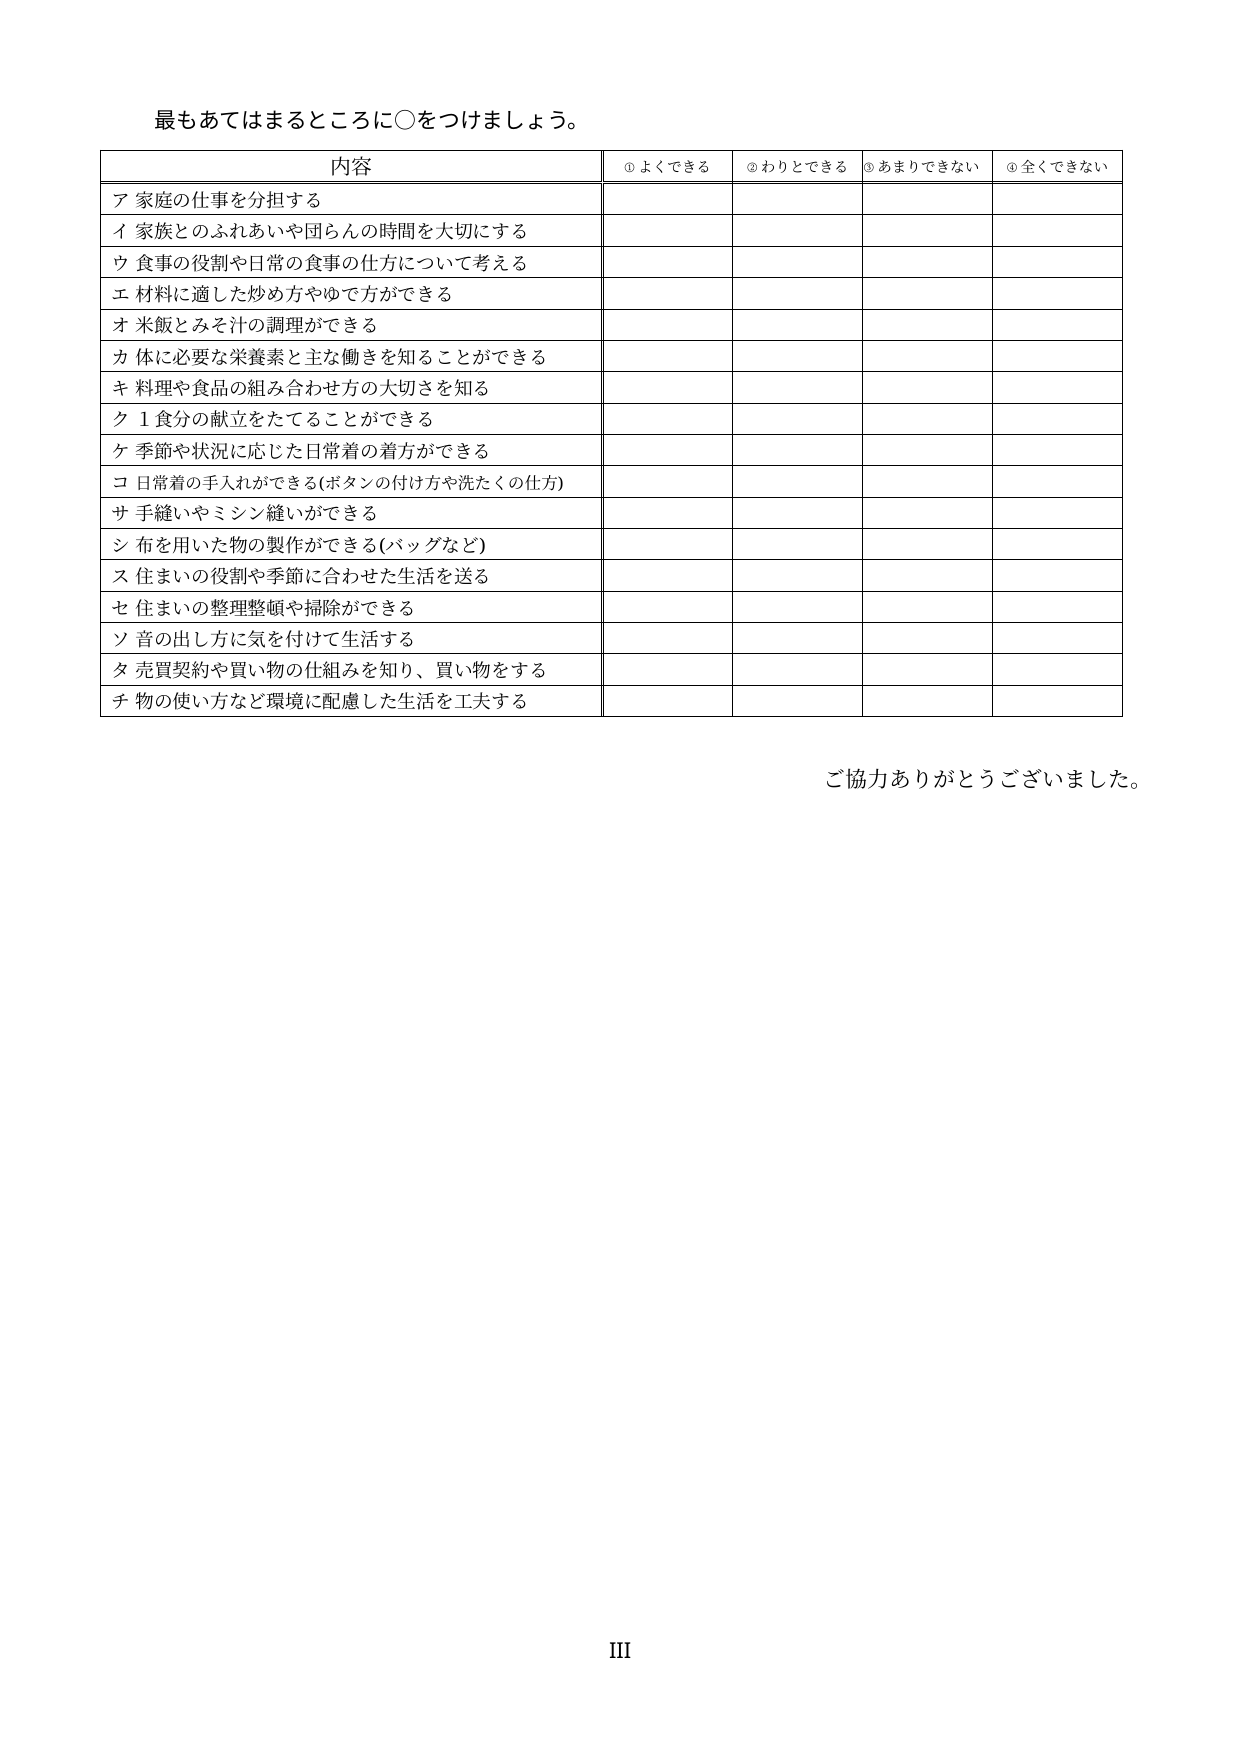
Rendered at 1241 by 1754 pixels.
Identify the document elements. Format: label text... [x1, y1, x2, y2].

table_cell [604, 560, 732, 591]
table_cell [733, 560, 862, 591]
text ご協力ありがとうございました。 [89, 747, 1152, 808]
table_cell [733, 247, 862, 277]
table_cell [863, 529, 992, 559]
table_cell ソ 音の出し方に気を付けて生活する [101, 623, 601, 653]
table_header 内容 [101, 151, 601, 181]
table_cell [863, 592, 992, 622]
table_cell [604, 341, 732, 371]
table_cell [733, 310, 862, 340]
table_cell ア 家庭の仕事を分担する [101, 184, 601, 214]
table_cell チ 物の使い方など環境に配慮した生活を工夫する [101, 686, 601, 716]
table_cell [993, 498, 1122, 528]
table_cell [604, 404, 732, 434]
table_cell [733, 686, 862, 716]
table_cell [993, 184, 1122, 214]
table_cell [863, 372, 992, 402]
table_cell サ 手縫いやミシン縫いができる [101, 498, 601, 528]
table_cell キ 料理や食品の組み合わせ方の大切さを知る [101, 372, 601, 402]
table_cell [863, 310, 992, 340]
table_cell [733, 278, 862, 308]
table_header ④全くできない [993, 151, 1122, 181]
table_cell [863, 623, 992, 653]
table_cell [863, 560, 992, 591]
table_cell カ 体に必要な栄養素と主な働きを知ることができる [101, 341, 601, 371]
table_cell [863, 278, 992, 308]
table_cell [604, 215, 732, 246]
table_cell [604, 466, 732, 497]
table_cell シ 布を用いた物の製作ができる(バッグなど) [101, 529, 601, 559]
table_cell オ 米飯とみそ汁の調理ができる [101, 310, 601, 340]
table_cell [993, 529, 1122, 559]
table_cell [993, 310, 1122, 340]
table_cell [863, 341, 992, 371]
table_cell [733, 215, 862, 246]
table_cell [604, 247, 732, 277]
table_cell [863, 498, 992, 528]
table_cell エ 材料に適した炒め方やゆで方ができる [101, 278, 601, 308]
table_cell [733, 654, 862, 685]
table_cell [604, 372, 732, 402]
table_cell [733, 466, 862, 497]
table_cell セ 住まいの整理整頓や掃除ができる [101, 592, 601, 622]
table_cell [993, 592, 1122, 622]
table_cell [863, 184, 992, 214]
table_cell [993, 247, 1122, 277]
table_cell [733, 498, 862, 528]
table_cell [863, 215, 992, 246]
table_cell イ 家族とのふれあいや団らんの時間を大切にする [101, 215, 601, 246]
table_cell [863, 654, 992, 685]
table_cell [993, 623, 1122, 653]
table_cell [604, 623, 732, 653]
table_cell [863, 247, 992, 277]
table_cell [993, 435, 1122, 465]
table_header ②わりとできる [733, 151, 862, 181]
table_cell [733, 529, 862, 559]
table_cell [993, 278, 1122, 308]
table_cell [863, 686, 992, 716]
table_cell [993, 341, 1122, 371]
text 最もあてはまるところに○をつけましょう。 [132, 89, 1152, 149]
table_cell [604, 654, 732, 685]
table_cell [733, 623, 862, 653]
table_cell タ 売買契約や買い物の仕組みを知り、買い物をする [101, 654, 601, 685]
table_cell [604, 498, 732, 528]
table_cell [863, 466, 992, 497]
table_cell [993, 560, 1122, 591]
table_header ①よくできる [604, 151, 732, 181]
table_cell [993, 372, 1122, 402]
table_cell コ 日常着の手入れができる(ボタンの付け方や洗たくの仕方) [101, 466, 601, 497]
table_cell [733, 341, 862, 371]
table_cell [733, 184, 862, 214]
table_cell [604, 529, 732, 559]
table_cell [604, 278, 732, 308]
table_cell [863, 435, 992, 465]
table_cell [993, 466, 1122, 497]
table_cell ス 住まいの役割や季節に合わせた生活を送る [101, 560, 601, 591]
table_cell [993, 404, 1122, 434]
table_cell [733, 404, 862, 434]
table_cell [604, 310, 732, 340]
table_cell [604, 686, 732, 716]
table_cell [604, 435, 732, 465]
table_cell [733, 435, 862, 465]
table_cell [993, 686, 1122, 716]
table_cell [733, 372, 862, 402]
table_cell ウ 食事の役割や日常の食事の仕方について考える [101, 247, 601, 277]
table_cell ケ 季節や状況に応じた日常着の着方ができる [101, 435, 601, 465]
table_cell [733, 592, 862, 622]
table_cell ク １食分の献立をたてることができる [101, 404, 601, 434]
table_cell [604, 592, 732, 622]
table_cell [993, 654, 1122, 685]
table_cell [604, 184, 732, 214]
table_cell [993, 215, 1122, 246]
table_cell [863, 404, 992, 434]
table_header ③あまりできない [863, 151, 992, 181]
